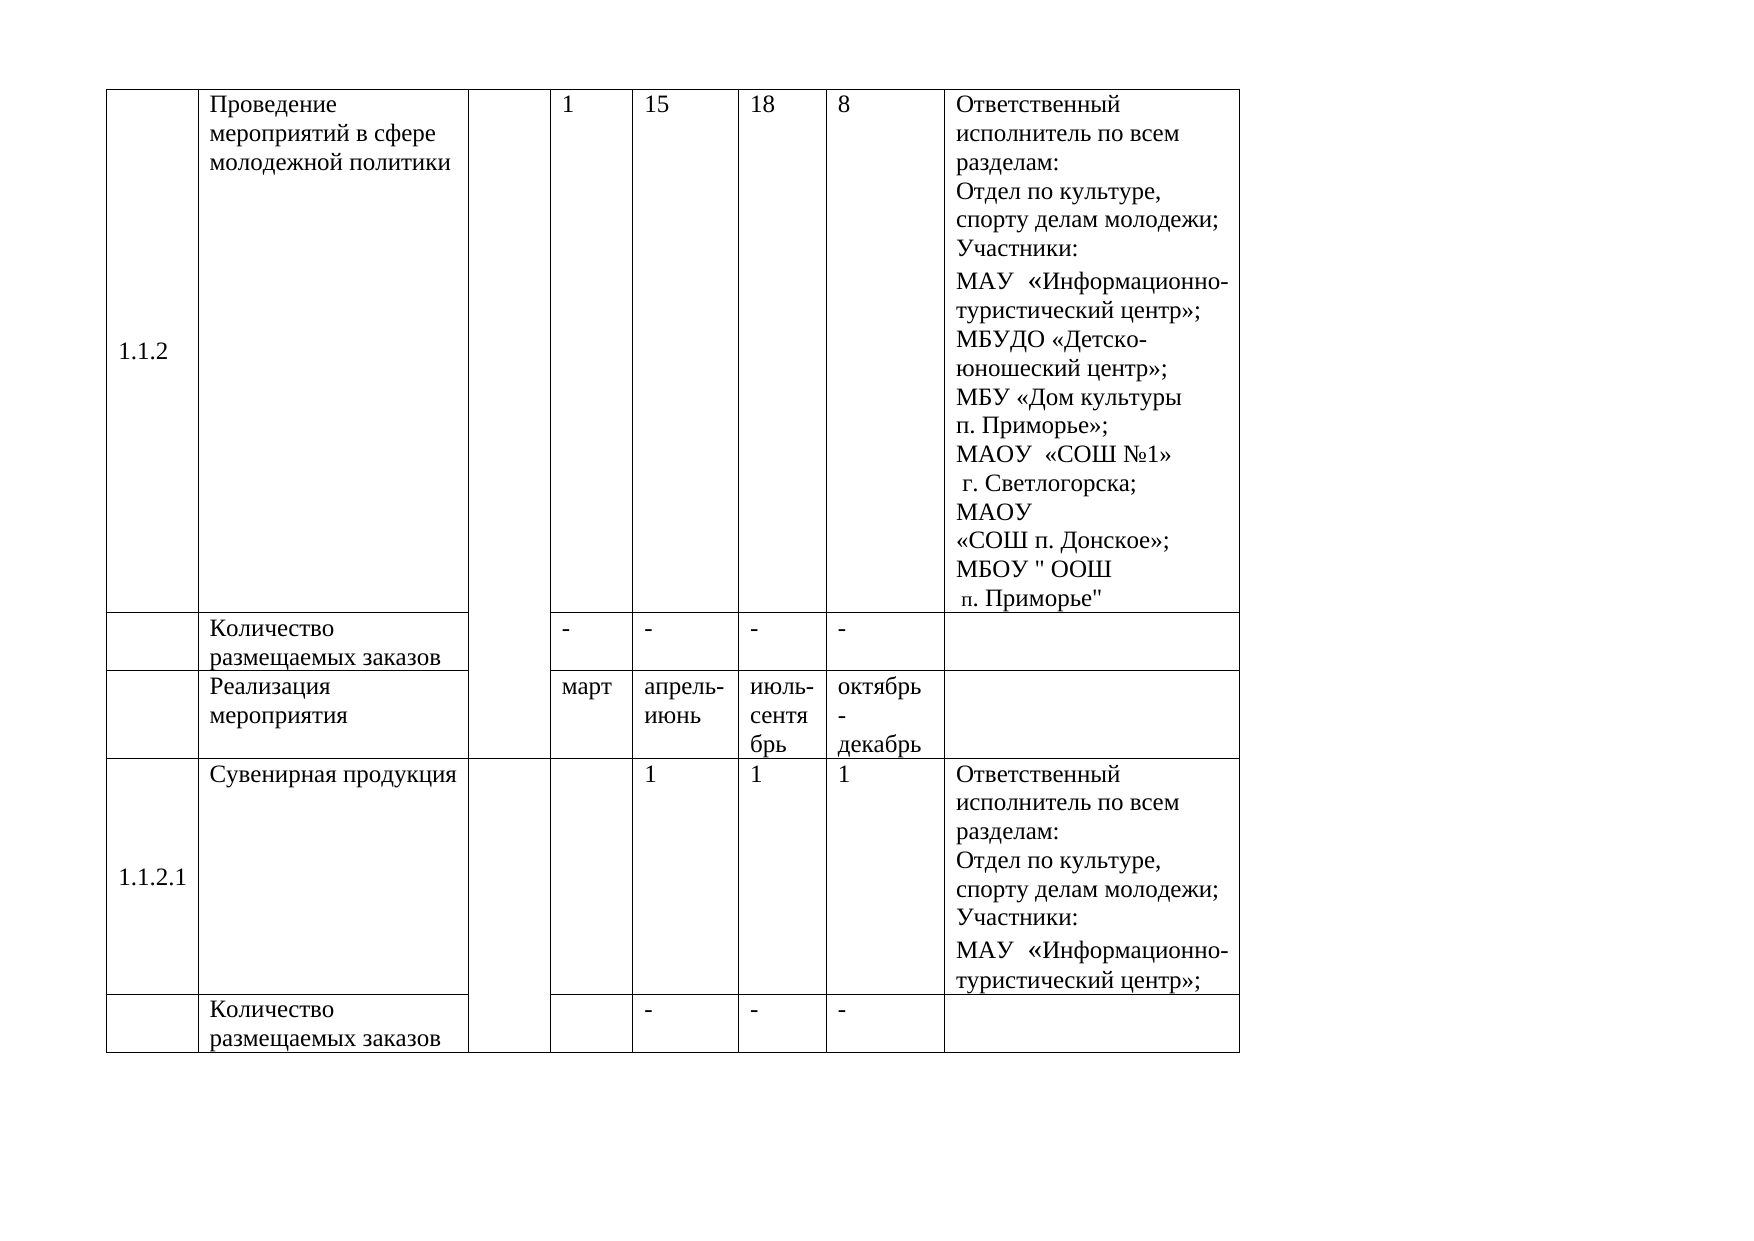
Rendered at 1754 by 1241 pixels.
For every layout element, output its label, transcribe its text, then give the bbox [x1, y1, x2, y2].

table_cell - [633, 995, 738, 1052]
table_cell [945, 671, 1239, 758]
table_cell 1.1.2.1 [107, 759, 198, 993]
table_cell 15 [633, 90, 738, 612]
table_cell июль-сентябрь [739, 671, 826, 758]
table_cell [469, 759, 550, 1052]
table_cell Сувенирная продукция [199, 759, 468, 993]
table_cell [945, 613, 1239, 670]
table_cell 1.1.2 [107, 90, 198, 612]
table_cell - [827, 995, 944, 1052]
table_cell Ответственный исполнитель по всем разделам: Отдел по культуре, спорту делам молодежи; Участники: МАУ «Информационно-туристический центр»; МБУДО «Детско- юношеский центр»; МБУ «Дом культуры п. Приморье»; МАОУ «СОШ №1» г. Светлогорска; МАОУ «СОШ п. Донское»; МБОУ " ООШ п. Приморье" [945, 90, 1239, 612]
table_cell март [551, 671, 632, 758]
table_cell 18 [739, 90, 826, 612]
table_cell [469, 90, 550, 758]
table_cell 8 [827, 90, 944, 612]
table_cell - [827, 613, 944, 670]
table_cell 1 [551, 90, 632, 612]
table_cell апрель-июнь [633, 671, 738, 758]
table_cell [107, 613, 198, 670]
table_cell - [551, 613, 632, 670]
table_cell [107, 671, 198, 758]
table_cell Проведение мероприятий в сфере молодежной политики [199, 90, 468, 612]
table_cell [551, 995, 632, 1052]
table_cell Количество размещаемых заказов [199, 613, 468, 670]
table_cell Количество размещаемых заказов [199, 995, 468, 1052]
table_cell Реализация мероприятия [199, 671, 468, 758]
table_cell Ответственный исполнитель по всем разделам: Отдел по культуре, спорту делам молодежи; Участники: МАУ «Информационно-туристический центр»; [945, 759, 1239, 993]
table_cell 1 [633, 759, 738, 993]
table_cell октябрь - декабрь [827, 671, 944, 758]
table_cell 1 [739, 759, 826, 993]
table_cell - [633, 613, 738, 670]
table_cell [945, 995, 1239, 1052]
table_cell - [739, 613, 826, 670]
table_cell 1 [827, 759, 944, 993]
table_cell - [739, 995, 826, 1052]
table_cell [107, 995, 198, 1052]
table_cell [551, 759, 632, 993]
